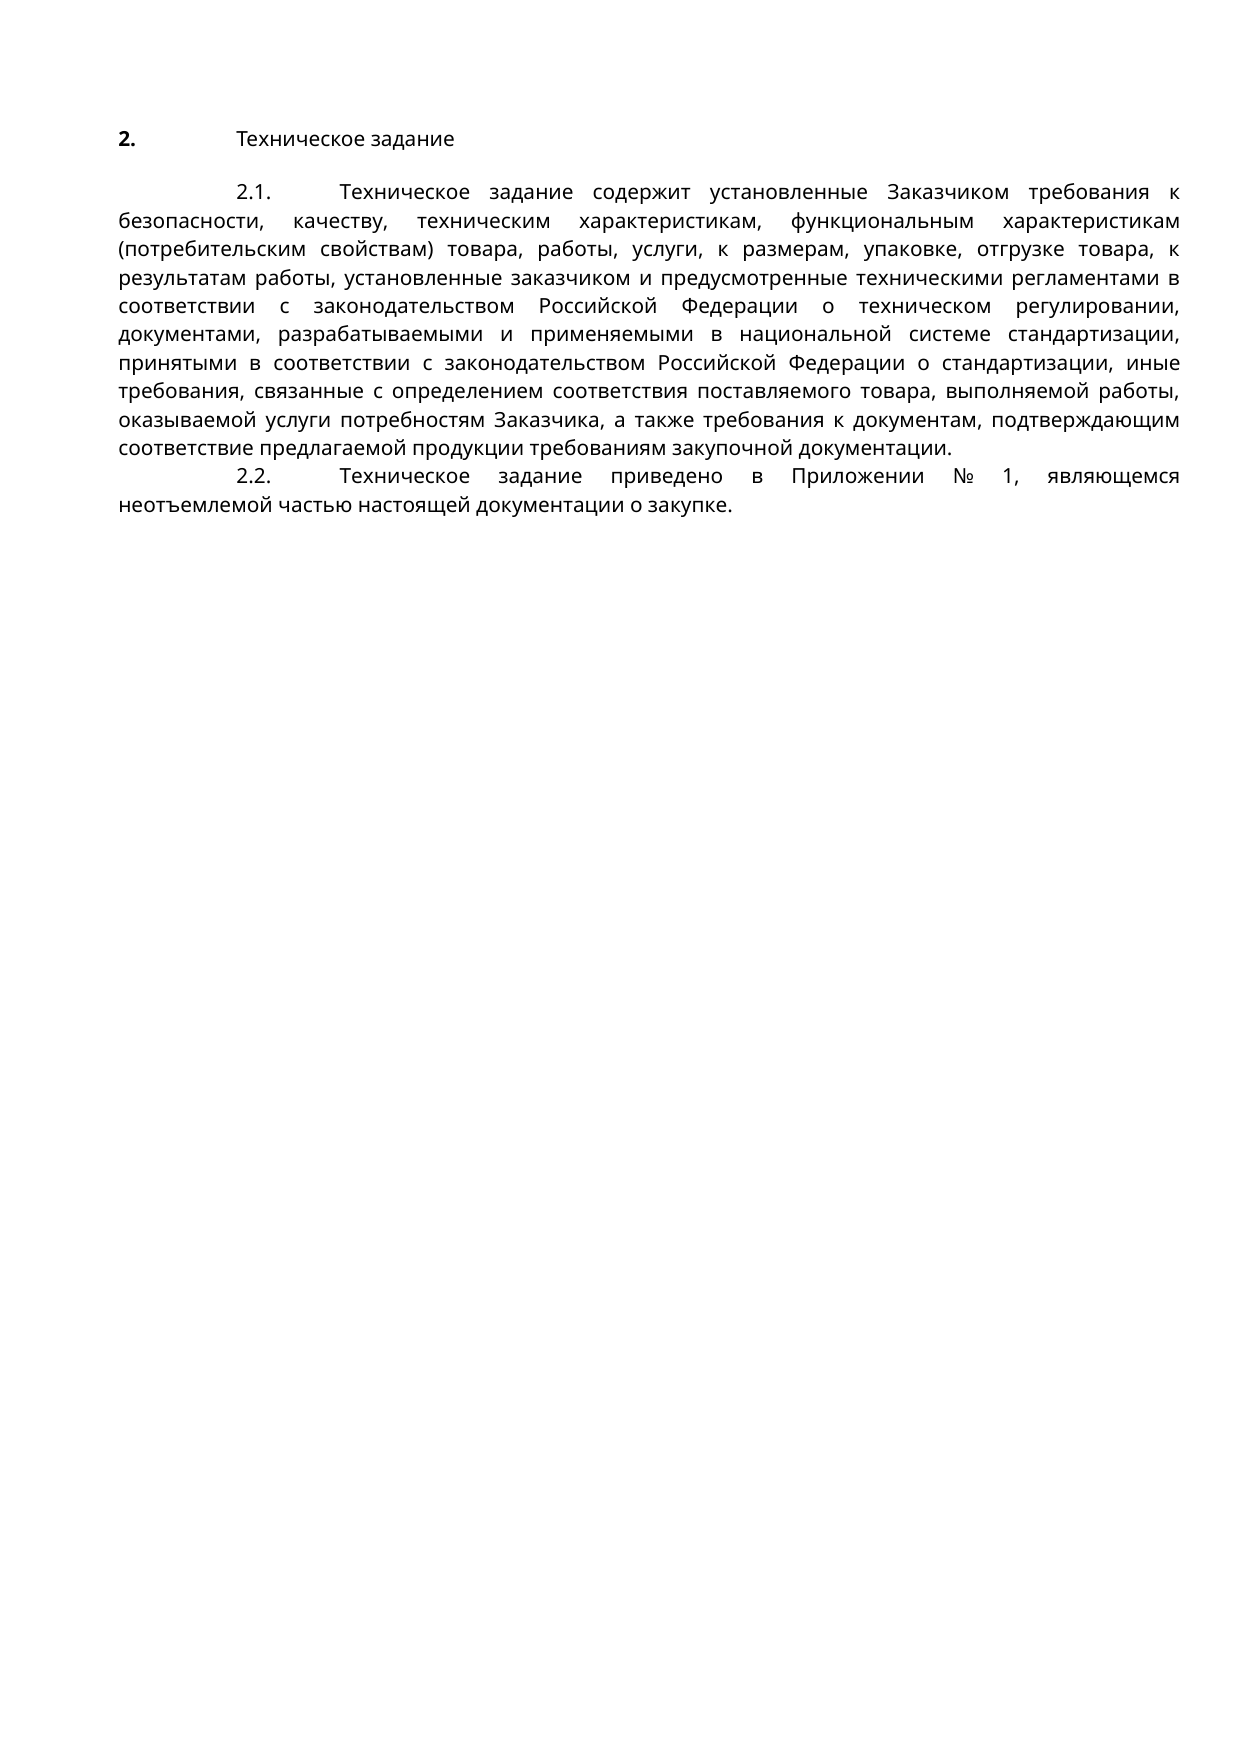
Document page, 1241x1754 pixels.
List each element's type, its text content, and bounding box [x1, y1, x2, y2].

text 2.1. Техническое задание содержит установленные Заказчиком требования к безопасности, качеству, техническим характеристикам, функциональным характеристикам (потребительским свойствам) товара, работы, услуги, к размерам, упаковке, отгрузке товара, к результатам работы, установленные заказчиком и предусмотренные техническими регламентами в соответствии с законодательством Российской Федерации о техническом регулировании, документами, разрабатываемыми и применяемыми в национальной системе стандартизации, принятыми в соответствии с законодательством Российской Федерации о стандартизации, иные требования, связанные с определением соответствия поставляемого товара, выполняемой работы, оказываемой услуги потребностям Заказчика, а также требования к документам, подтверждающим соответствие предлагаемой продукции требованиям закупочной документации. [118, 177, 1181, 462]
text 2.2. Техническое задание приведено в Приложении № 1, являющемся неотъемлемой частью настоящей документации о закупке. [118, 462, 1181, 518]
subtitle Техническое задание [118, 124, 1181, 152]
